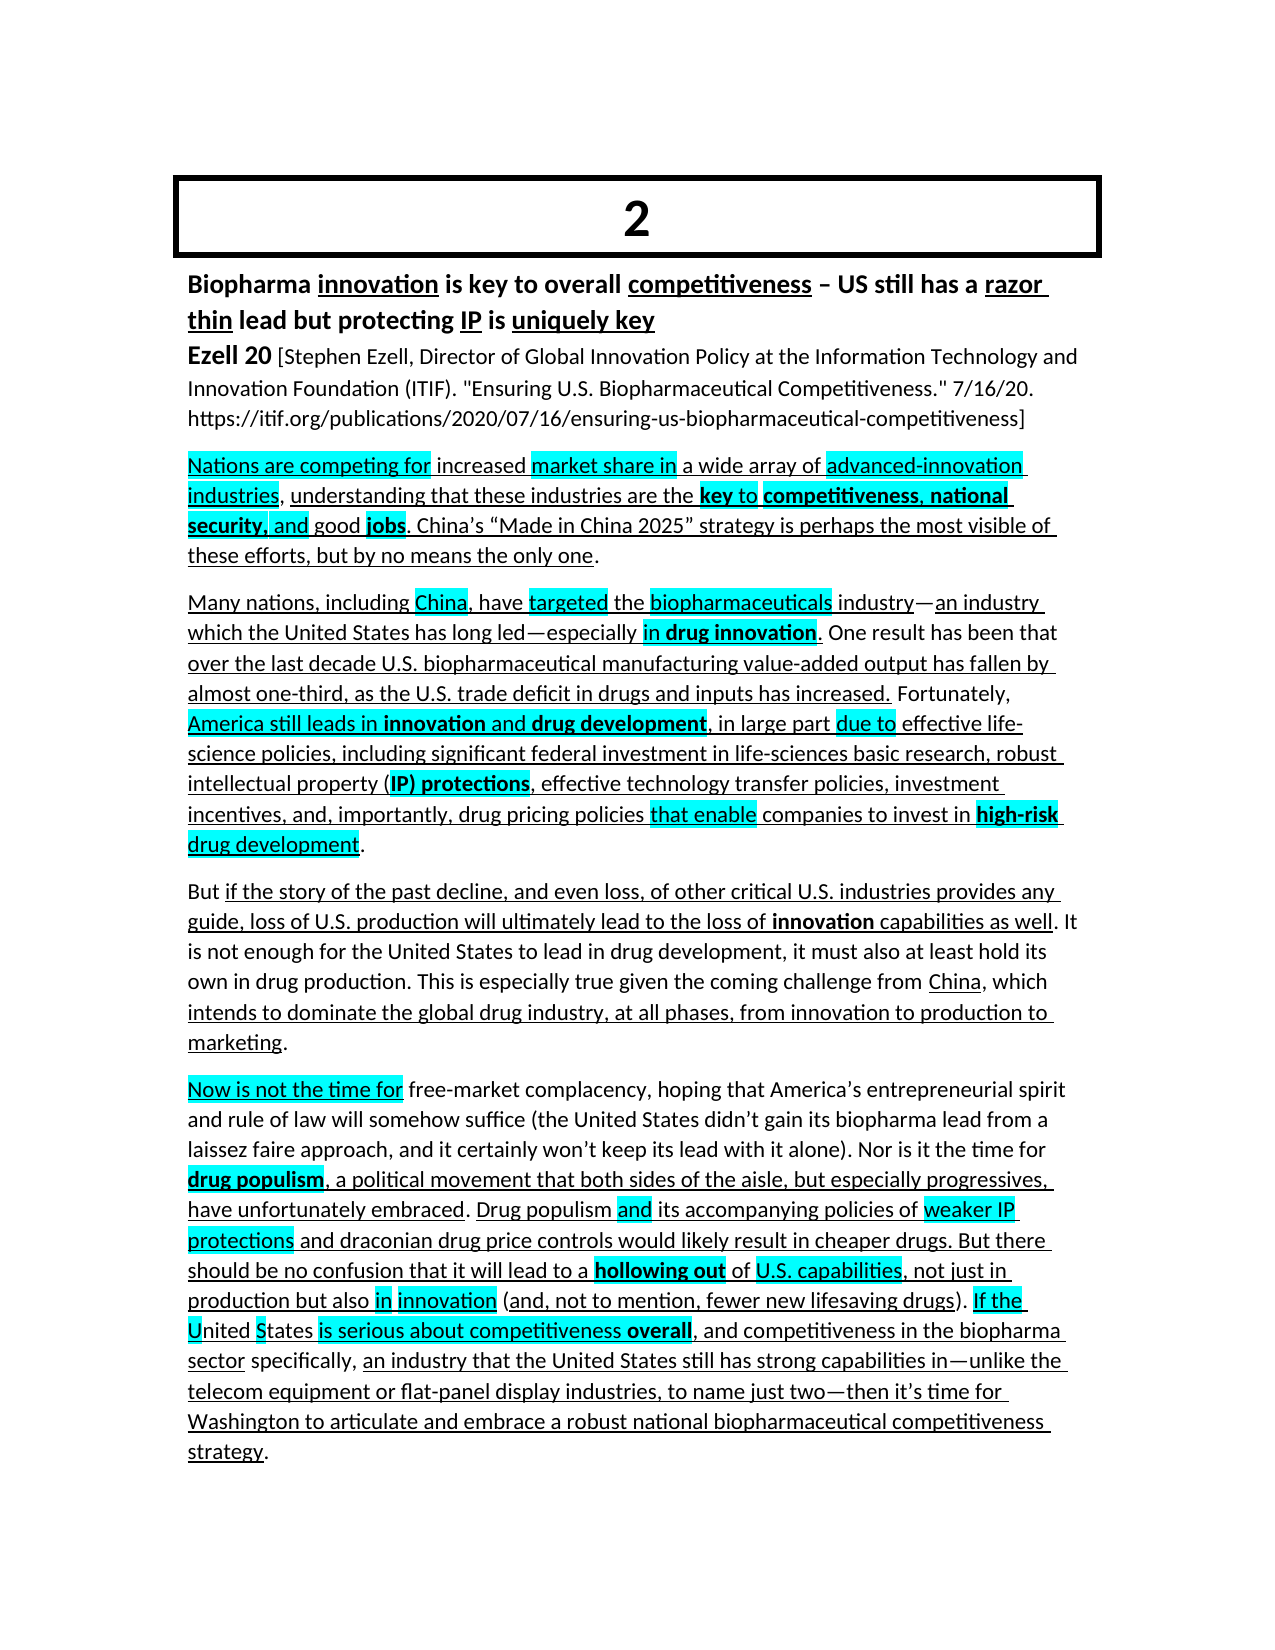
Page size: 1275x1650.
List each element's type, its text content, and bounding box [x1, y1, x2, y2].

text Now is not the time for free-market complacency, hoping that America’s entrepreneurial spirit and rule of law will somehow suffice (the United States didn’t gain its biopharma lead from a laissez faire approach, and it certainly won’t keep its lead with it alone). Nor is it the time for drug populism, a political movement that both sides of the aisle, but especially progressives, have unfortunately embraced. Drug populism and its accompanying policies of weaker IP protections and draconian drug price controls would likely result in cheaper drugs. But there should be no confusion that it will lead to a hollowing out of U.S. capabilities, not just in production but also in innovation (and, not to mention, fewer new lifesaving drugs). If the United States is serious about competitiveness overall, and competitiveness in the biopharma sector specifically, an industry that the United States still has strong capabilities in—unlike the telecom equipment or flat-panel display industries, to name just two—then it’s time for Washington to articulate and embrace a robust national biopharmaceutical competitiveness strategy. [187, 1075, 1087, 1465]
text Many nations, including China, have targeted the biopharmaceuticals industry—an industry which the United States has long led—especially in drug innovation. One result has been that over the last decade U.S. biopharmaceutical manufacturing value-added output has fallen by almost one-third, as the U.S. trade deficit in drugs and inputs has increased. Fortunately, America still leads in innovation and drug development, in large part due to effective life-science policies, including significant federal investment in life-sciences basic research, robust intellectual property (IP) protections, effective technology transfer policies, investment incentives, and, importantly, drug pricing policies that enable companies to invest in high-risk drug development. [187, 588, 1087, 858]
subtitle Biopharma innovation is key to overall competitiveness – US still has a razor thin lead but protecting IP is uniquely key [187, 267, 1087, 336]
text Nations are competing for increased market share in a wide array of advanced-innovation industries, understanding that these industries are the key to competitiveness, national security, and good jobs. China’s “Made in China 2025” strategy is perhaps the most visible of these efforts, but by no means the only one. [187, 451, 1087, 569]
text But if the story of the past decline, and even loss, of other critical U.S. industries provides any guide, loss of U.S. production will ultimately lead to the loss of innovation capabilities as well. It is not enough for the United States to lead in drug development, it must also at least hold its own in drug production. This is especially true given the coming challenge from China, which intends to dominate the global drug industry, at all phases, from innovation to production to marketing. [187, 877, 1087, 1056]
subtitle 2 [179, 181, 1096, 252]
text Ezell 20 [Stephen Ezell, Director of Global Innovation Policy at the Information Technology and Innovation Foundation (ITIF). "Ensuring U.S. Biopharmaceutical Competitiveness." 7/16/20. https://itif.org/publications/2020/07/16/ensuring-us-biopharmaceutical-competitiveness] [187, 338, 1087, 432]
